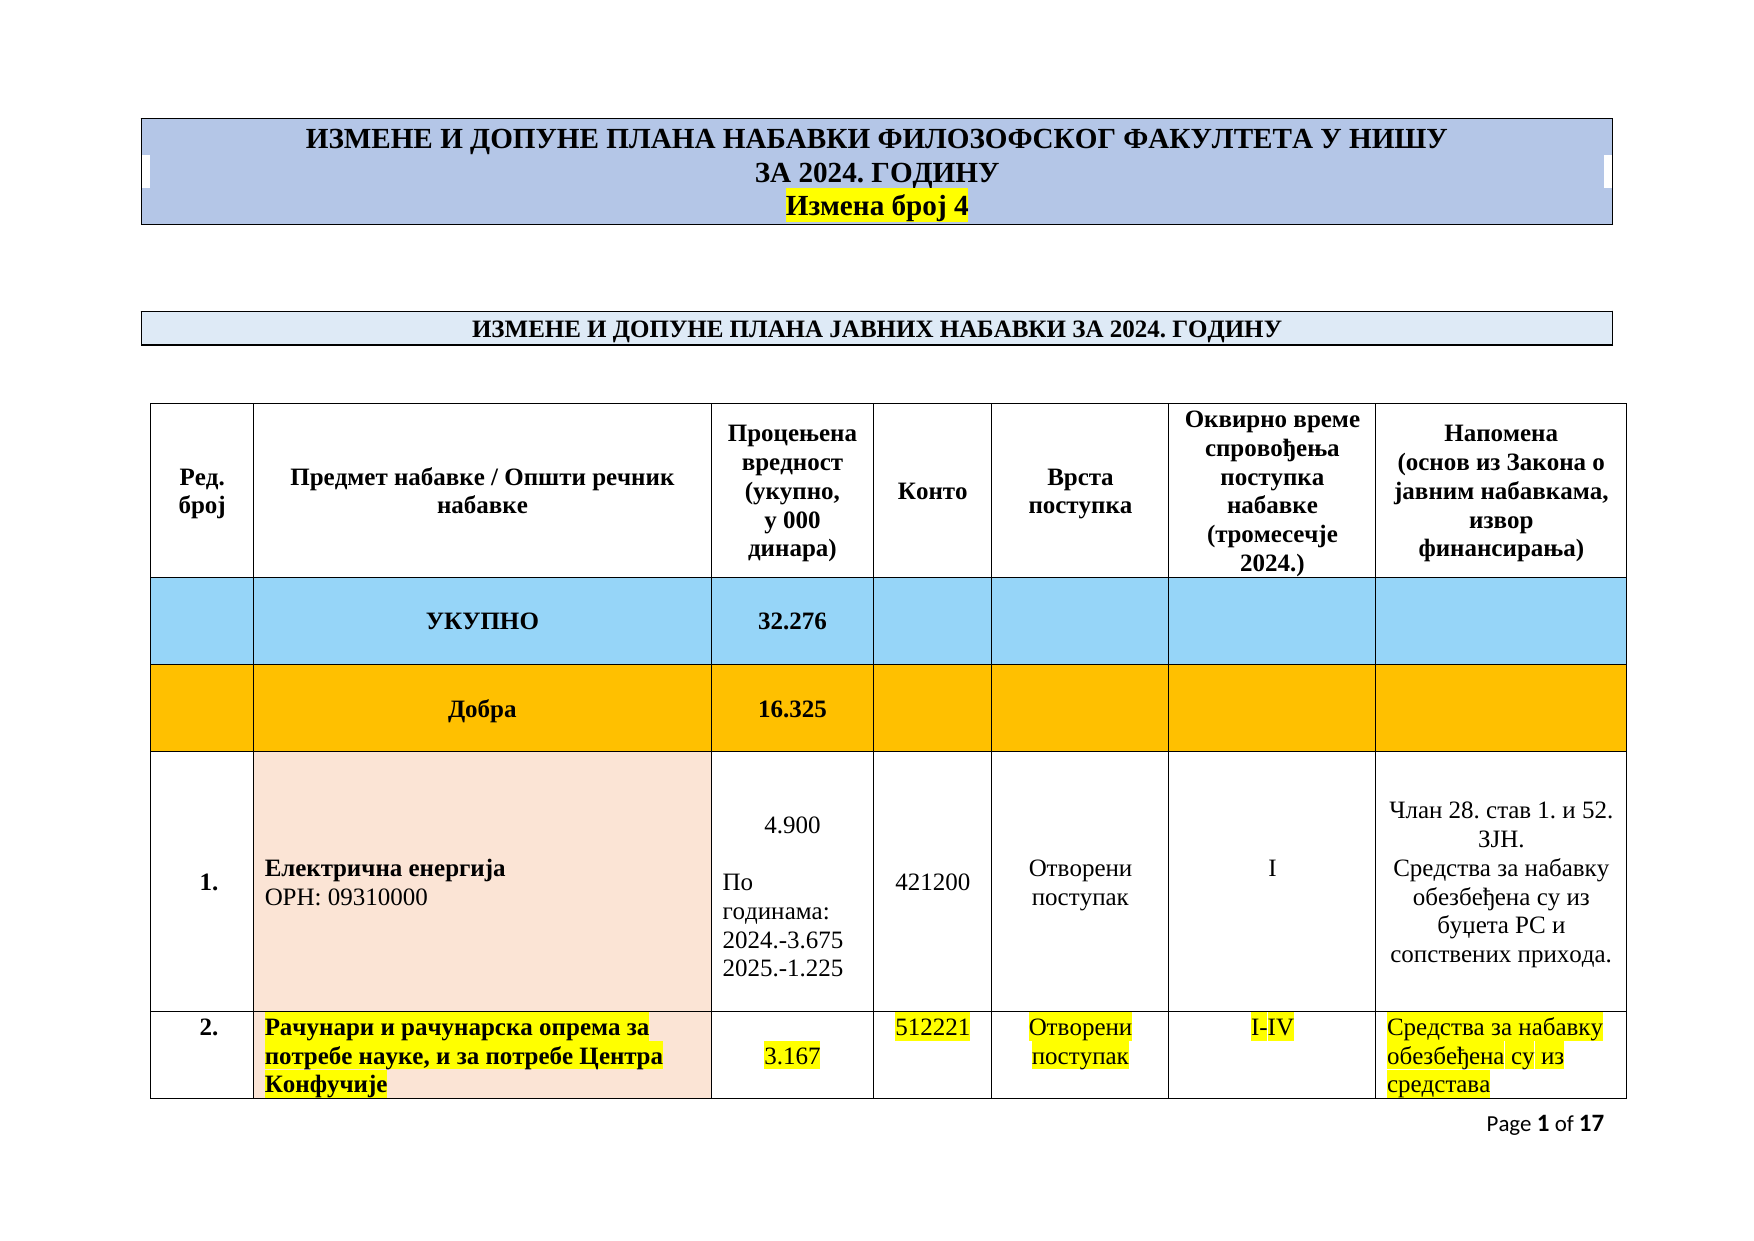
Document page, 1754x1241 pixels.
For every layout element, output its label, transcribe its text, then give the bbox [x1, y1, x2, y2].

table_cell [1376, 665, 1626, 751]
table_cell 32.276 [712, 578, 873, 664]
table_cell [992, 665, 1168, 751]
table_header Врста поступка [992, 404, 1168, 577]
table_cell [1169, 665, 1375, 751]
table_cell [254, 1012, 711, 1098]
table_cell УКУПНО [254, 578, 711, 664]
table_cell [151, 665, 253, 751]
table_cell [874, 578, 991, 664]
table_header Конто [874, 404, 991, 577]
text ИЗМЕНЕ И ДОПУНЕ ПЛАНА НАБАВКИ ФИЛОЗОФСКОГ ФАКУЛТЕТА У НИШУ [142, 119, 1612, 155]
table_cell Добра [254, 665, 711, 751]
table_cell 16.325 [712, 665, 873, 751]
table_cell [992, 578, 1168, 664]
table_cell [1376, 578, 1626, 664]
table_cell Eлектрична енергија ОРН: 09310000 [254, 752, 711, 1011]
table_header Ред. број [151, 404, 253, 577]
table_cell 421200 [874, 752, 991, 1011]
table_cell [1169, 578, 1375, 664]
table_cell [1376, 1012, 1626, 1098]
table_header Процењена вредност (укупно, у 000 динара) [712, 404, 873, 577]
table_cell [151, 752, 253, 1011]
table_cell I [1169, 752, 1375, 1011]
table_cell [712, 1012, 873, 1098]
table_header Оквирно време спровођења поступка набавке (тромесечје 2024.) [1169, 404, 1375, 577]
text ИЗМЕНЕ И ДОПУНЕ ПЛАНА ЈАВНИХ НАБАВКИ ЗА 2024. ГОДИНУ [142, 312, 1612, 344]
table_cell Члан 28. став 1. и 52. ЗЈН. Средства за набавку обезбеђена су из буџета РС и сопствених прихода. [1376, 752, 1626, 1011]
table_cell [874, 665, 991, 751]
table_header Предмет набавке / Општи речник набавке [254, 404, 711, 577]
table_cell Отворени поступак [992, 1012, 1168, 1098]
text Измена број 4 [142, 185, 1612, 224]
table_cell I-IV [1169, 1012, 1375, 1098]
table_header Напомена (основ из Закона о јавним набавкама, извор финансирања) [1376, 404, 1626, 577]
table_cell Отворени поступак [992, 752, 1168, 1011]
text ЗА 2024. ГОДИНУ [150, 155, 1604, 185]
table_cell [151, 578, 253, 664]
table_cell [151, 1012, 253, 1098]
table_cell 4.900 По годинама: 2024.-3.675 2025.-1.225 [712, 752, 873, 1011]
table_cell 512221 [874, 1012, 991, 1098]
